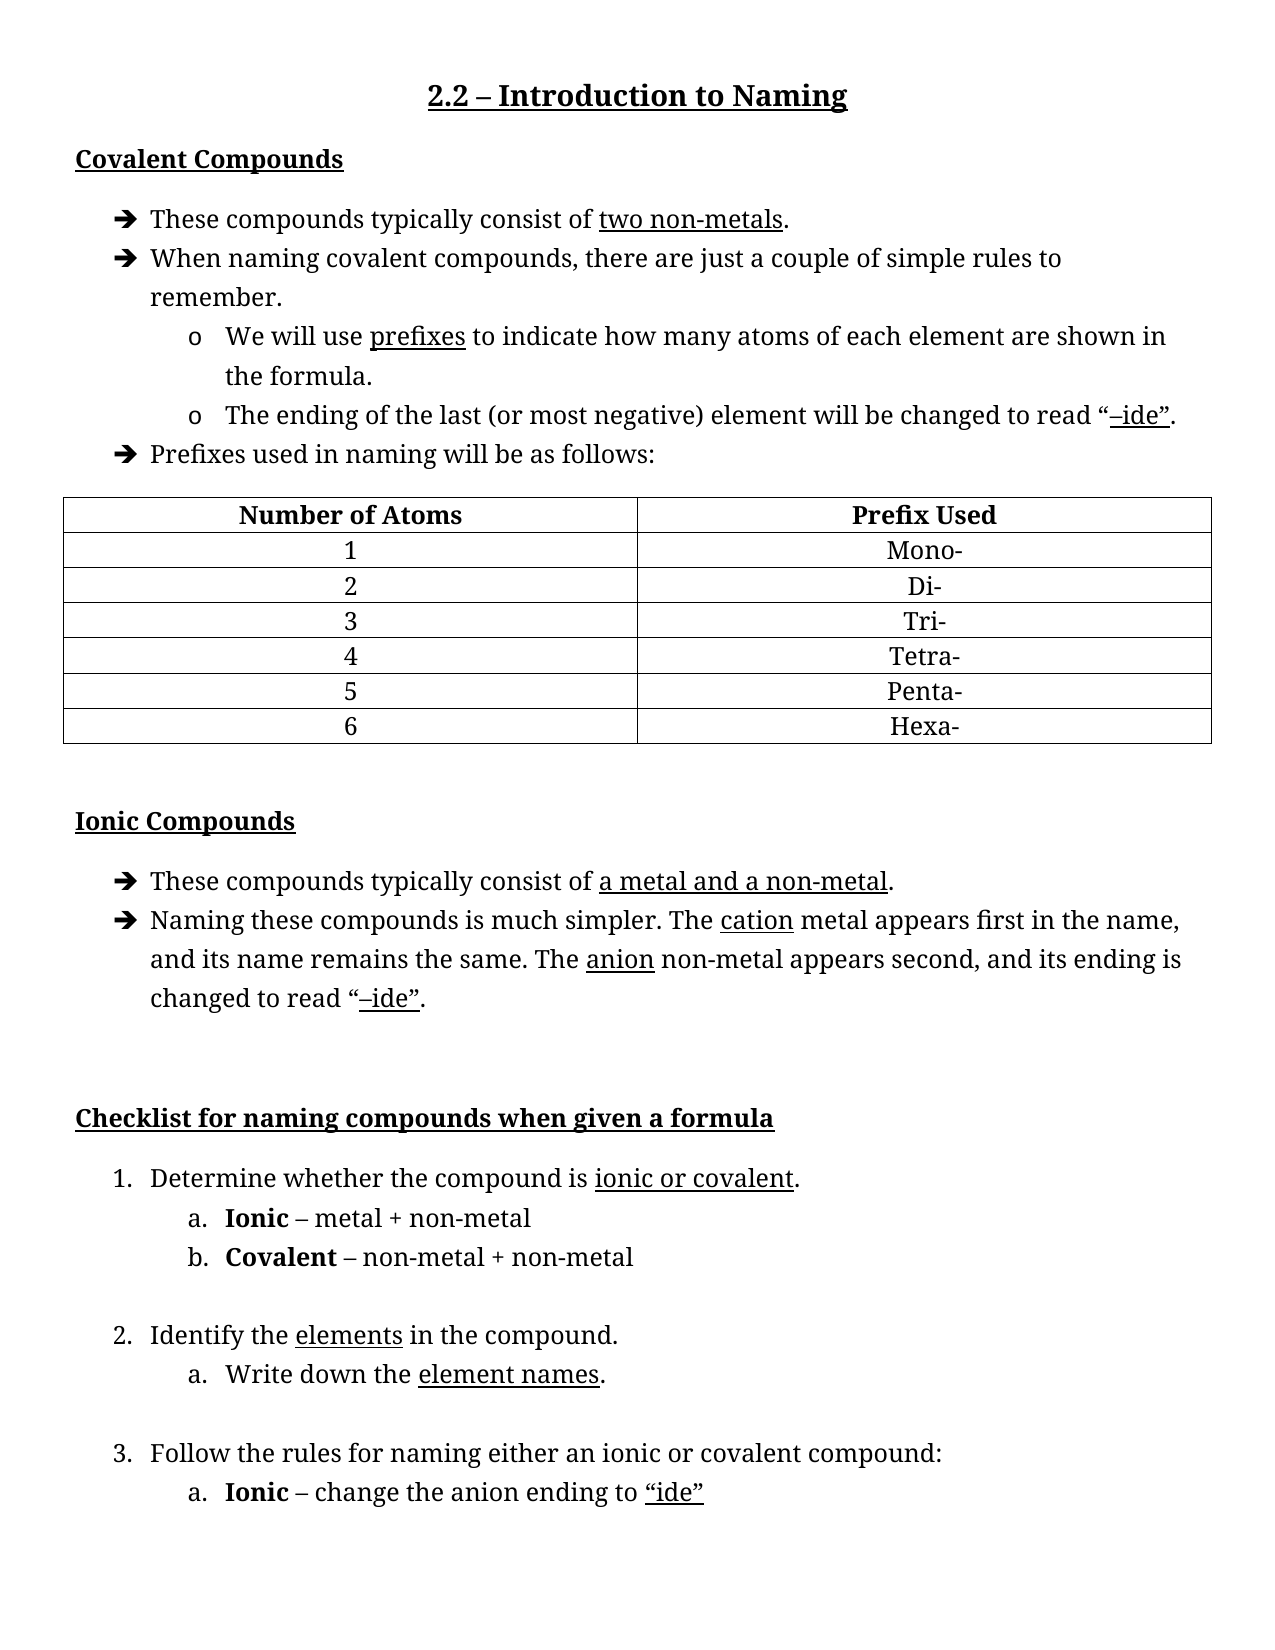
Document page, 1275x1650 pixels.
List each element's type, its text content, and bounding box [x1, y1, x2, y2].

list The ending of the last (or most negative) element will be changed to read “–ide”. [187, 397, 1200, 432]
table_cell 3 [64, 603, 637, 637]
table_cell Tri- [638, 603, 1211, 637]
table_cell 2 [64, 568, 637, 602]
list We will use prefixes to indicate how many atoms of each element are shown in the formula. [187, 319, 1200, 392]
table_cell 6 [64, 709, 637, 743]
list Ionic – metal + non-metal [187, 1200, 1200, 1234]
list These compounds typically consist of two non-metals. [112, 201, 1200, 236]
list Identify the elements in the compound. [112, 1318, 1200, 1352]
text 2.2 – Introduction to Naming [75, 75, 1200, 115]
table_header Prefix Used [638, 498, 1211, 532]
table_cell Di- [638, 568, 1211, 602]
table_cell 4 [64, 638, 637, 672]
list Covalent – non-metal + non-metal [187, 1239, 1200, 1273]
table_cell 5 [64, 674, 637, 707]
text Ionic Compounds [75, 804, 1200, 838]
list When naming covalent compounds, there are just a couple of simple rules to remember. [112, 241, 1200, 314]
table_cell Tetra- [638, 638, 1211, 672]
table_cell Hexa- [638, 709, 1211, 743]
list These compounds typically consist of a metal and a non-metal. [112, 864, 1200, 898]
text Covalent Compounds [75, 141, 1200, 176]
list Ionic – change the anion ending to “ide” [187, 1474, 1200, 1508]
list Determine whether the compound is ionic or covalent. [112, 1161, 1200, 1195]
table_cell Mono- [638, 533, 1211, 567]
list Follow the rules for naming either an ionic or covalent compound: [112, 1435, 1200, 1469]
text Checklist for naming compounds when given a formula [75, 1101, 1200, 1135]
list Naming these compounds is much simpler. The cation metal appears first in the name, and its name remains the same. The anion non-metal appears second, and its ending is changed to read “–ide”. [112, 903, 1200, 1015]
list Prefixes used in naming will be as follows: [112, 437, 1200, 471]
table_cell 1 [64, 533, 637, 567]
list Write down the element names. [187, 1357, 1200, 1391]
table_header Number of Atoms [64, 498, 637, 532]
table_cell Penta- [638, 674, 1211, 707]
